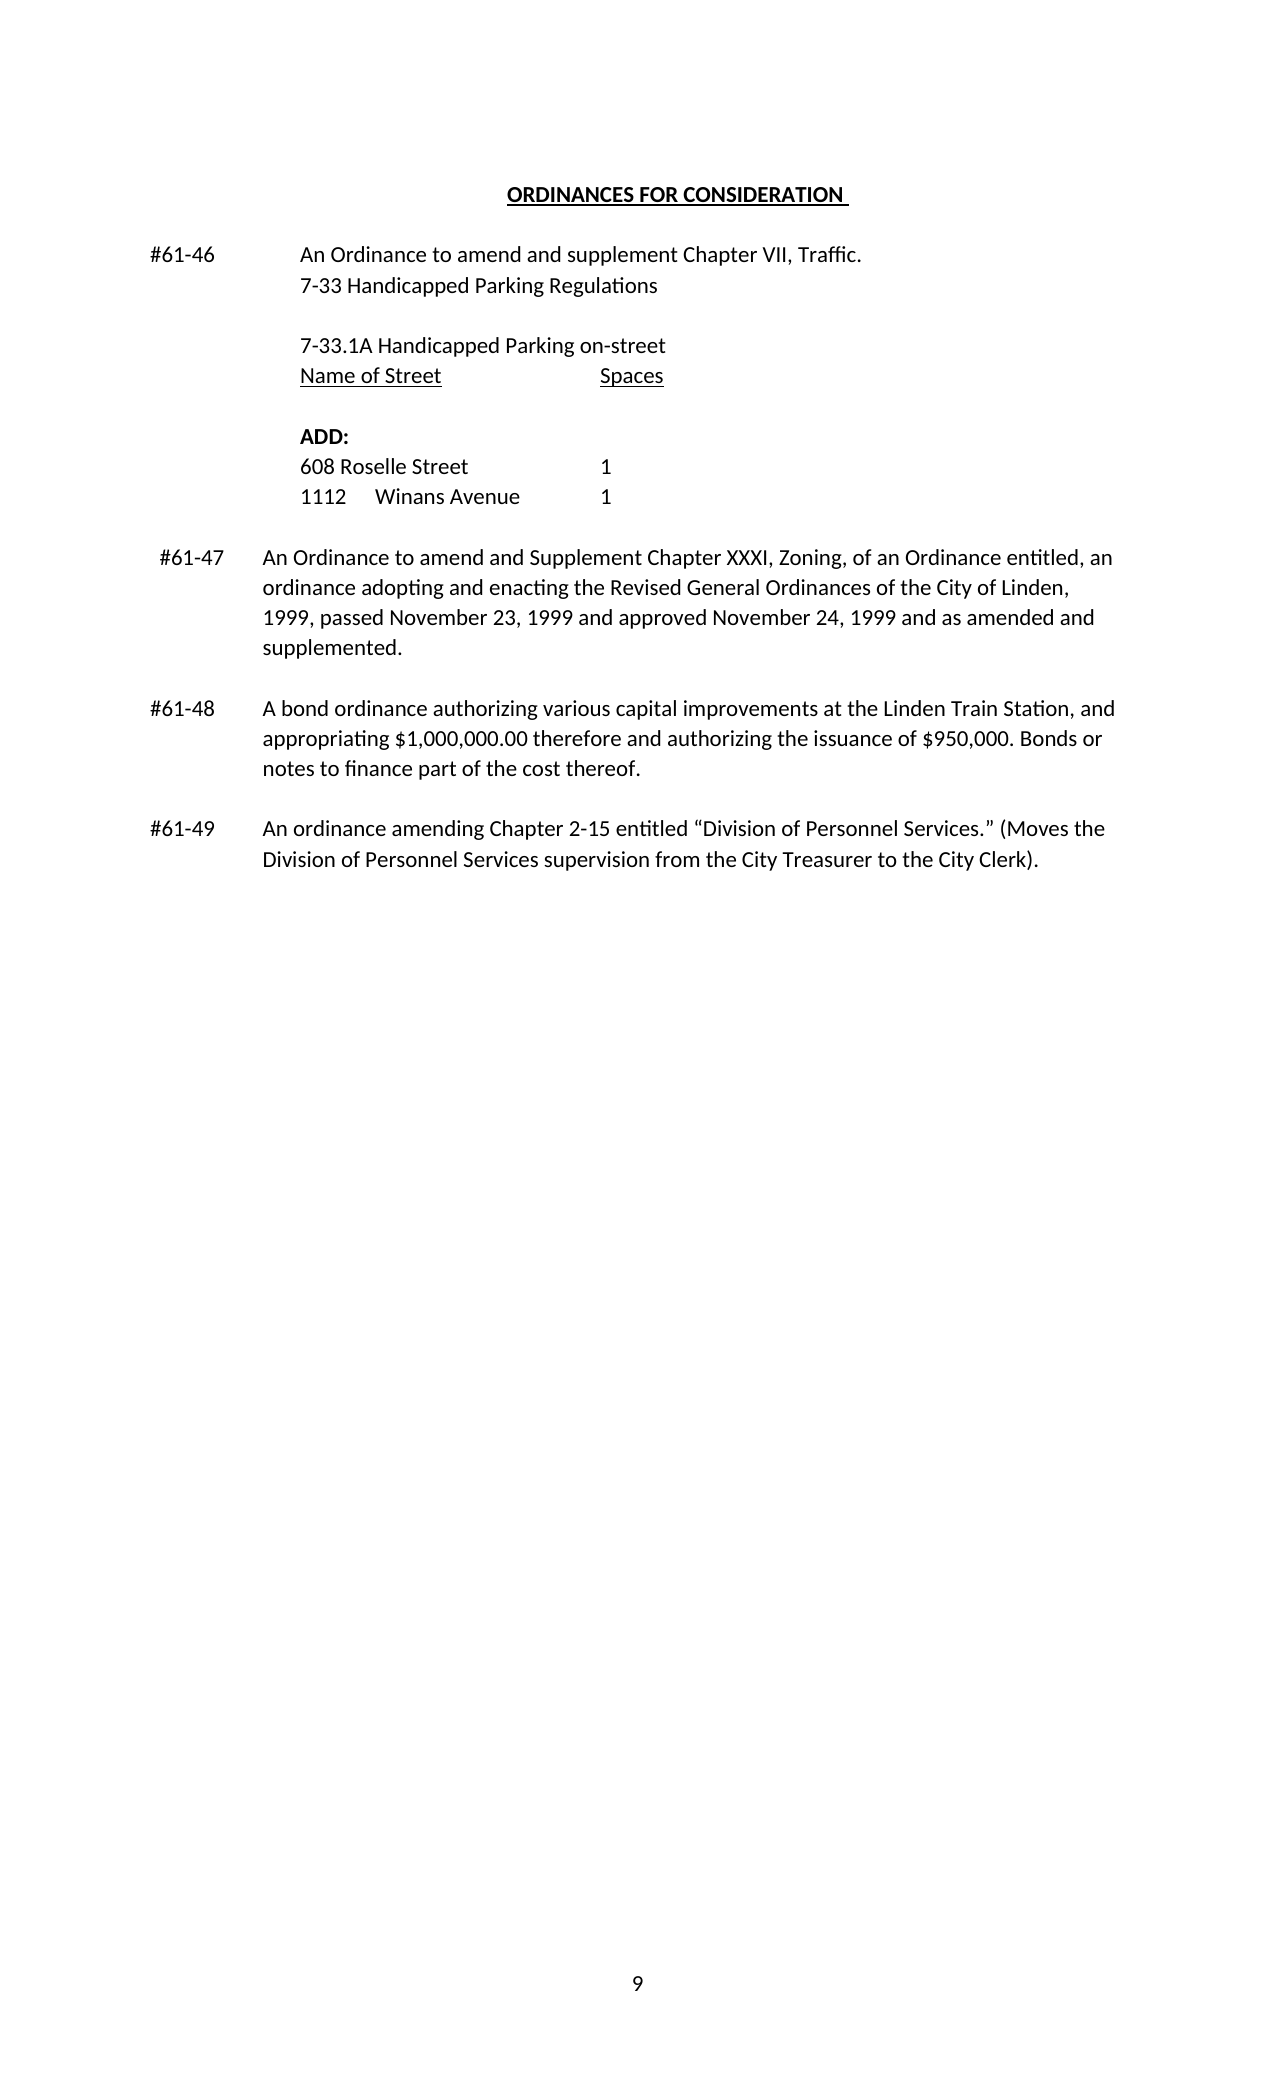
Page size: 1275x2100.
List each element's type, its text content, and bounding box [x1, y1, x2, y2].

list Winans Avenue 1 [300, 482, 1125, 510]
list 7-33 Handicapped Parking Regulations [300, 271, 1125, 299]
text #61-46 An Ordinance to amend and supplement Chapter VII, Traffic. [150, 241, 1125, 269]
text #61-47 An Ordinance to amend and Supplement Chapter XXXI, Zoning, of an Ordinance entitled, an ordinance adopting and enacting the Revised General Ordinances of the City of Linden, 1999, passed November 23, 1999 and approved November 24, 1999 and as amended and supplemented. [159, 543, 1125, 661]
text #61-49 An ordinance amending Chapter 2-15 entitled “Division of Personnel Services.” (Moves the Division of Personnel Services supervision from the City Treasurer to the City Clerk). [150, 814, 1125, 873]
text 608 Roselle Street 1 [225, 452, 1125, 480]
list ORDINANCES FOR CONSIDERATION [225, 180, 1125, 208]
list 7-33.1A Handicapped Parking on-street [300, 331, 1125, 359]
text ADD: [225, 422, 1125, 450]
text #61-48 A bond ordinance authorizing various capital improvements at the Linden Train Station, and appropriating $1,000,000.00 therefore and authorizing the issuance of $950,000. Bonds or notes to finance part of the cost thereof. [150, 694, 1125, 782]
text Name of Street Spaces [225, 361, 1125, 389]
